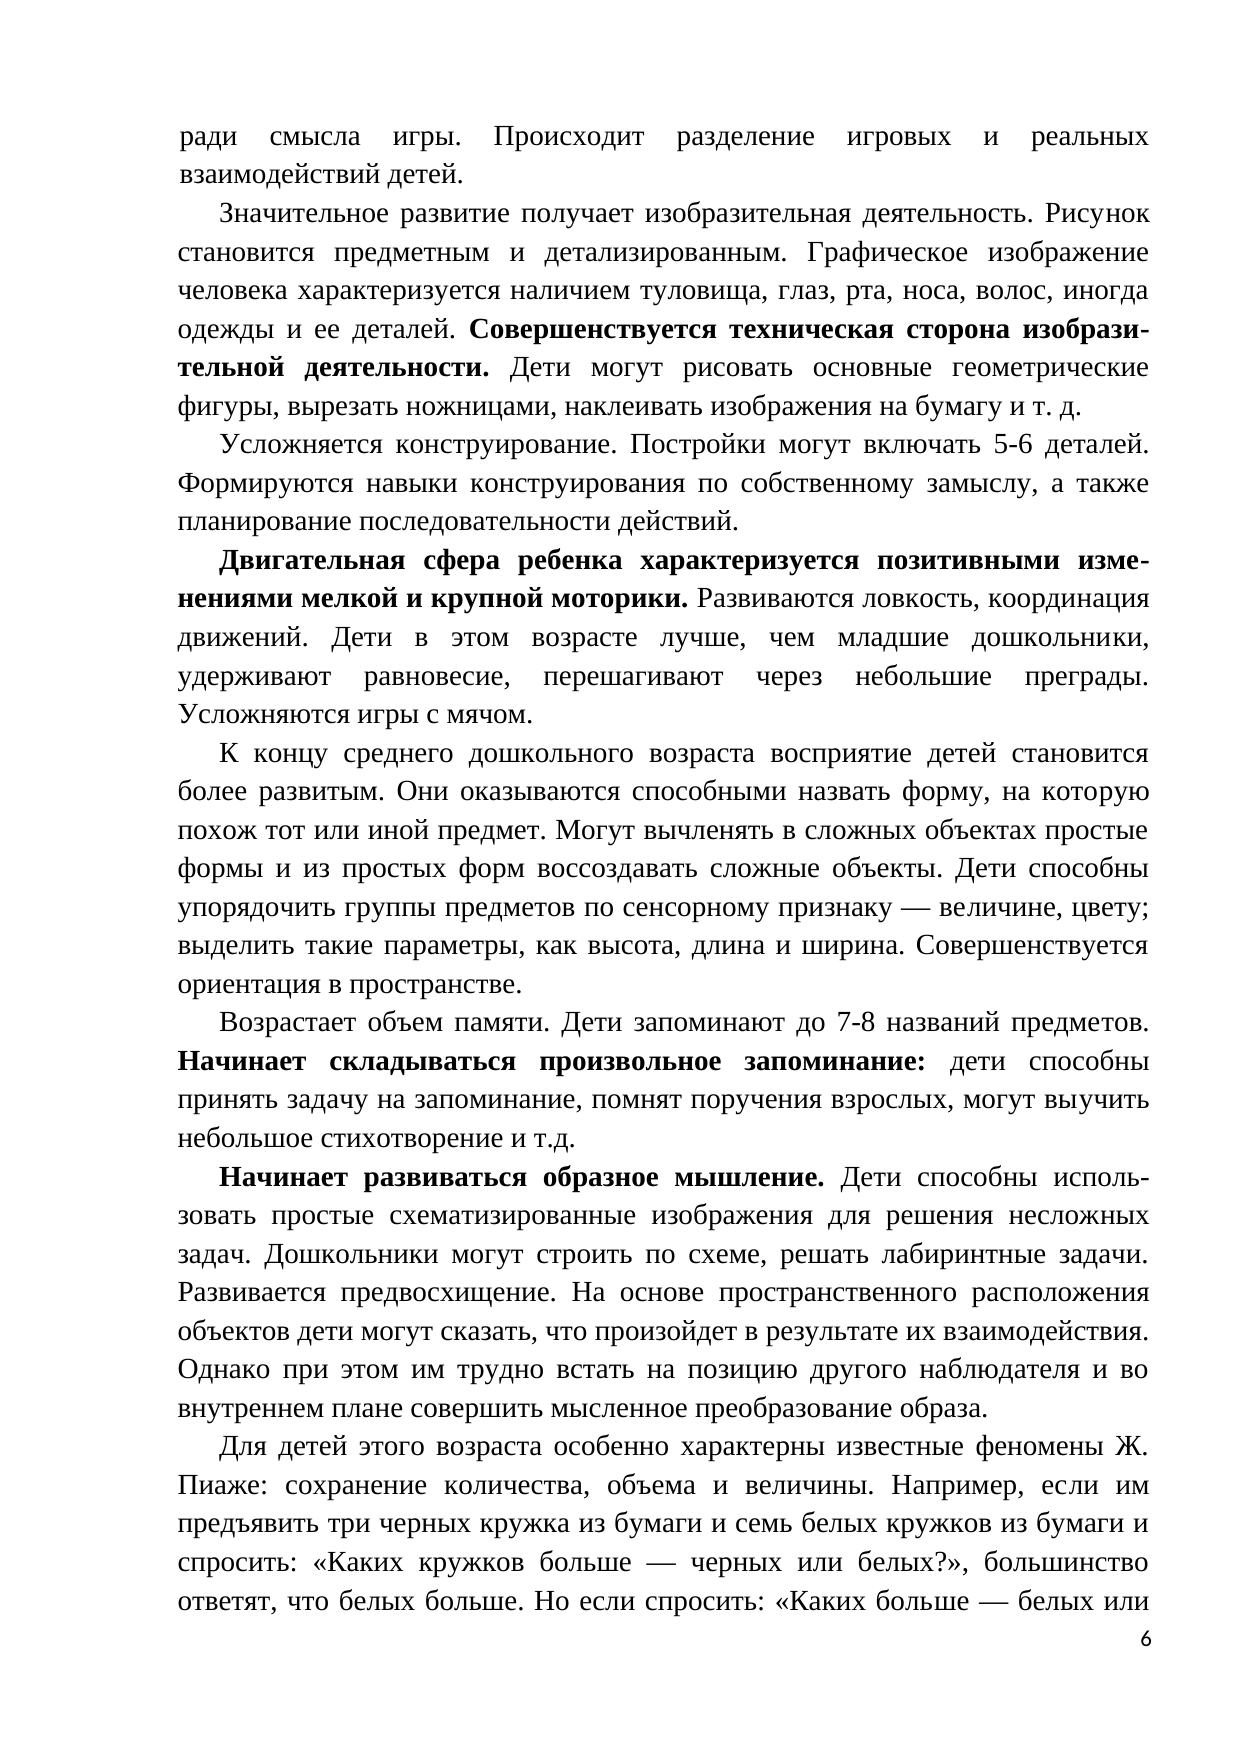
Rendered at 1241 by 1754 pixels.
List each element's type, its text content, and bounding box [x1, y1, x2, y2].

text Двигательная сфера ребенка характеризуется позитивными изменениями мелкой и крупной моторики. Развиваются ловкость, координация движений. Дети в этом возрасте лучше, чем младшие дошкольники, удерживают равновесие, перешагивают через небольшие преграды. Усложняются игры с мячом. [177, 542, 1149, 730]
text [177, 1428, 1149, 1616]
text Начинает развиваться образное мышление. Дети способны использовать простые схематизированные изображения для решения несложных задач. Дошкольники могут строить по схеме, решать лабиринтные задачи. Развивается предвосхищение. На основе пространственного расположения объектов дети могут сказать, что произойдет в результате их взаимодействия. Однако при этом им трудно встать на позицию другого наблюдателя и во внутреннем плане совершить мысленное преобразование образа. [177, 1159, 1149, 1423]
text Возрастает объем памяти. Дети запоминают до 7-8 названий предметов. Начинает складываться произвольное запоминание: дети способны принять задачу на запоминание, помнят поручения взрослых, могут выучить небольшое стихотворение и т.д. [177, 1004, 1149, 1154]
text Усложняется конструирование. Постройки могут включать 5-6 деталей. Формируются навыки конструирования по собственному замыслу, а также планирование последовательности действий. [177, 426, 1149, 537]
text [179, 118, 1149, 190]
text К концу среднего дошкольного возраста восприятие детей становится более развитым. Они оказываются способными назвать форму, на которую похож тот или иной предмет. Могут вычленять в сложных объектах простые формы и из простых форм воссоздавать сложные объекты. Дети способны упорядочить группы предметов по сенсорному признаку — величине, цвету; выделить такие параметры, как высота, длина и ширина. Совершенствуется ориентация в пространстве. [177, 735, 1149, 999]
text Значительное развитие получает изобразительная деятельность. Рисунок становится предметным и детализированным. Графическое изображение человека характеризуется наличием туловища, глаз, рта, носа, волос, иногда одежды и ее деталей. Совершенствуется техническая сторона изобразительной деятельности. Дети могут рисовать основные геометрические фигуры, вырезать ножницами, наклеивать изображения на бумагу и т. д. [177, 195, 1149, 421]
